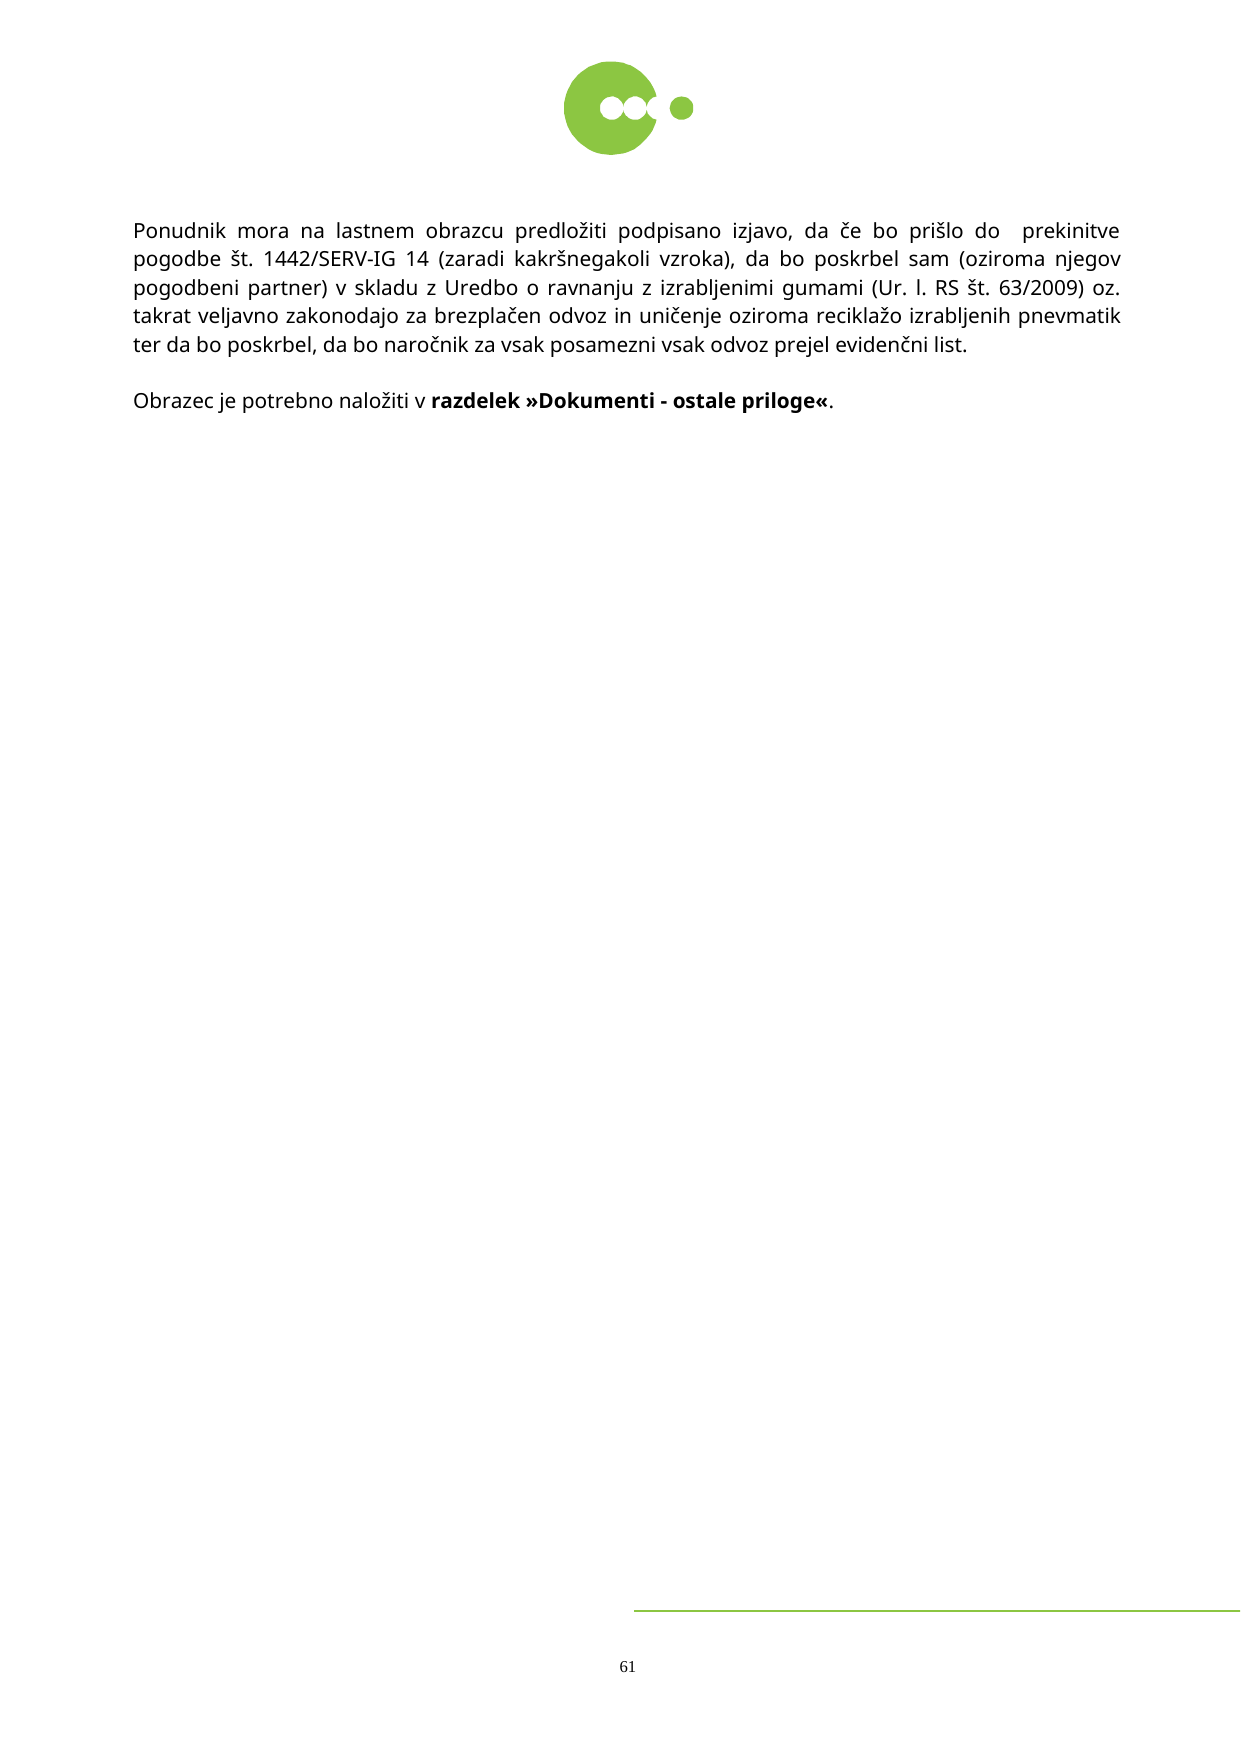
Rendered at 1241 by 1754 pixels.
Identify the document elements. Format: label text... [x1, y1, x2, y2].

text Obrazec je potrebno naložiti v razdelek »Dokumenti - ostale priloge«. [133, 387, 1122, 415]
text Ponudnik mora na lastnem obrazcu predložiti podpisano izjavo, da če bo prišlo do prekinitve pogodbe št. 1442/SERV-IG 14 (zaradi kakršnegakoli vzroka), da bo poskrbel sam (oziroma njegov pogodbeni partner) v skladu z Uredbo o ravnanju z izrabljenimi gumami (Ur. l. RS št. 63/2009) oz. takrat veljavno zakonodajo za brezplačen odvoz in uničenje oziroma reciklažo izrabljenih pnevmatik ter da bo poskrbel, da bo naročnik za vsak posamezni vsak odvoz prejel evidenčni list. [133, 216, 1122, 358]
